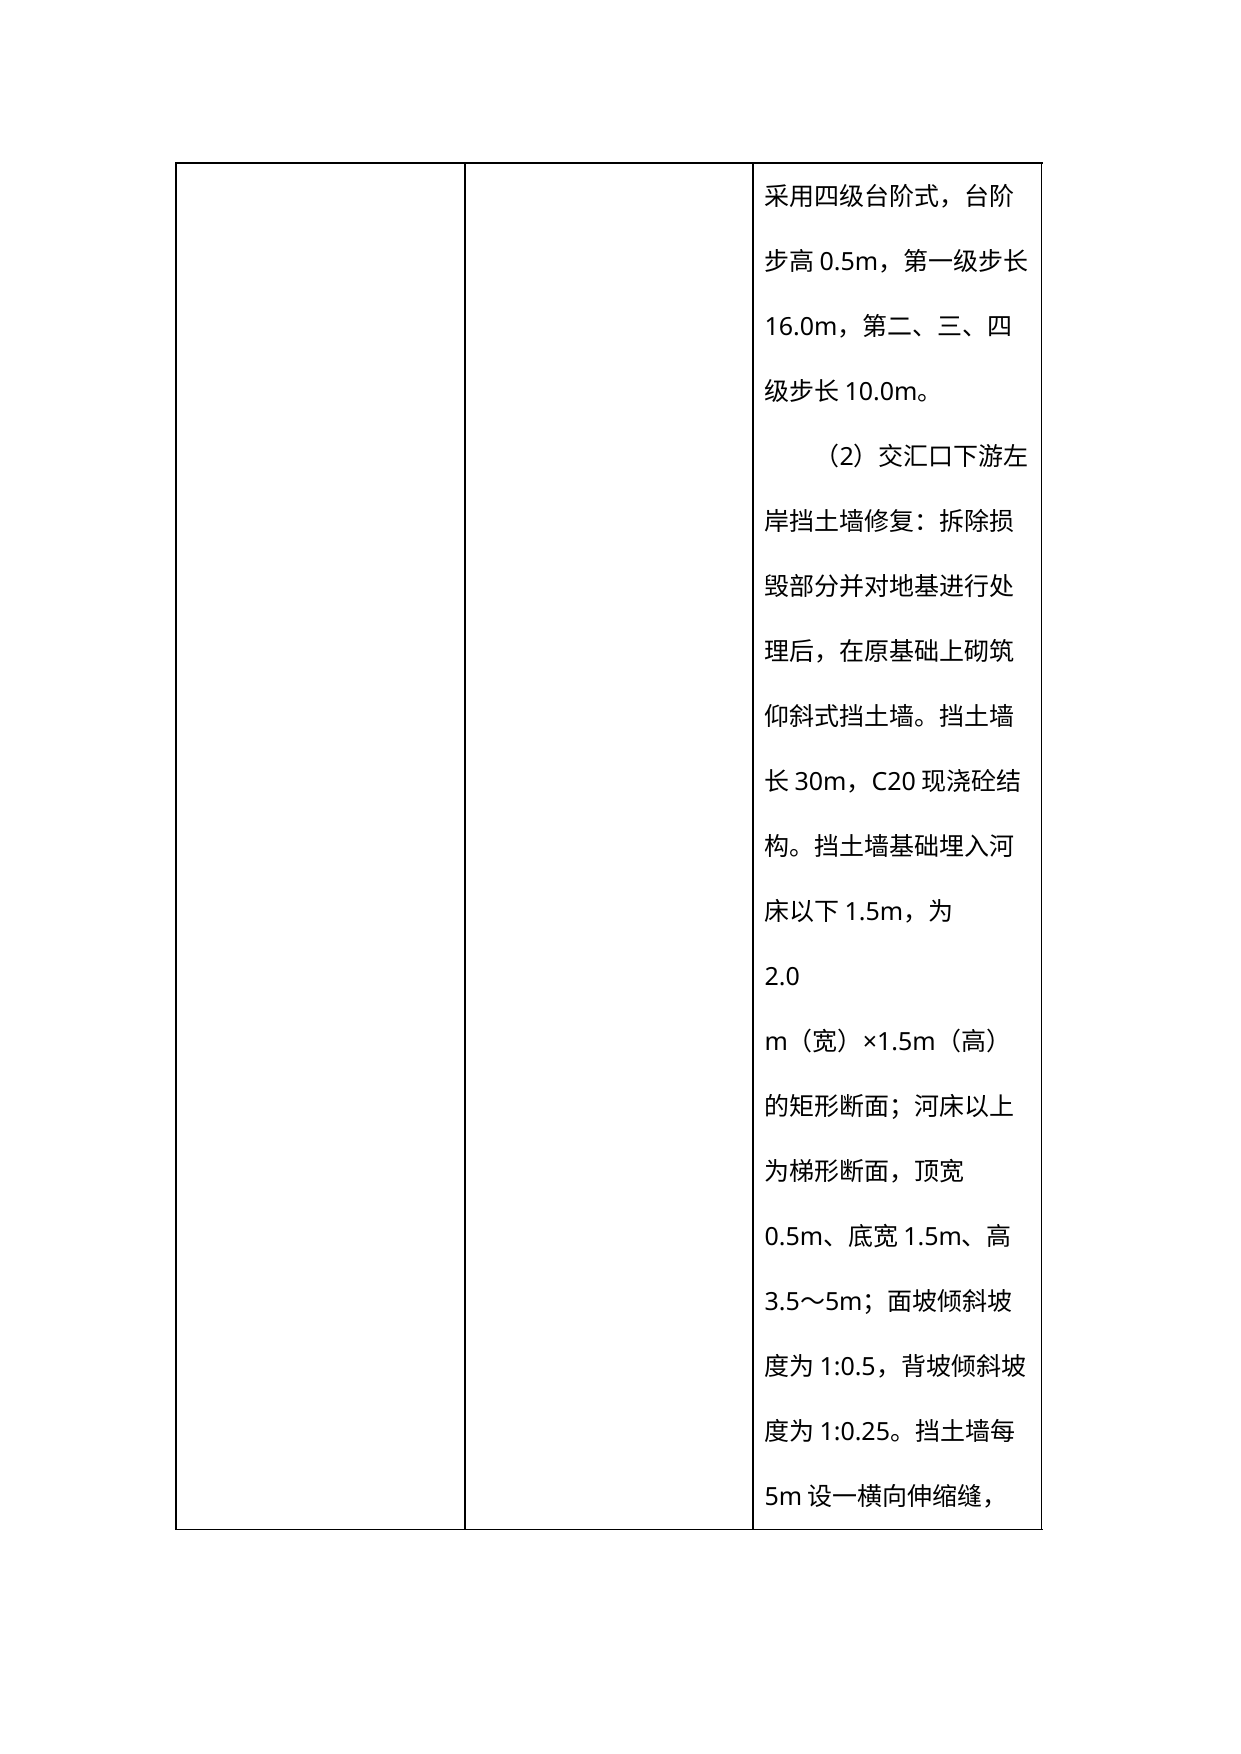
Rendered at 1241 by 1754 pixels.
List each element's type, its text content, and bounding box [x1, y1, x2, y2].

table_cell 1 [177, 164, 464, 1528]
table_cell [466, 164, 752, 1528]
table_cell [754, 164, 1041, 1528]
